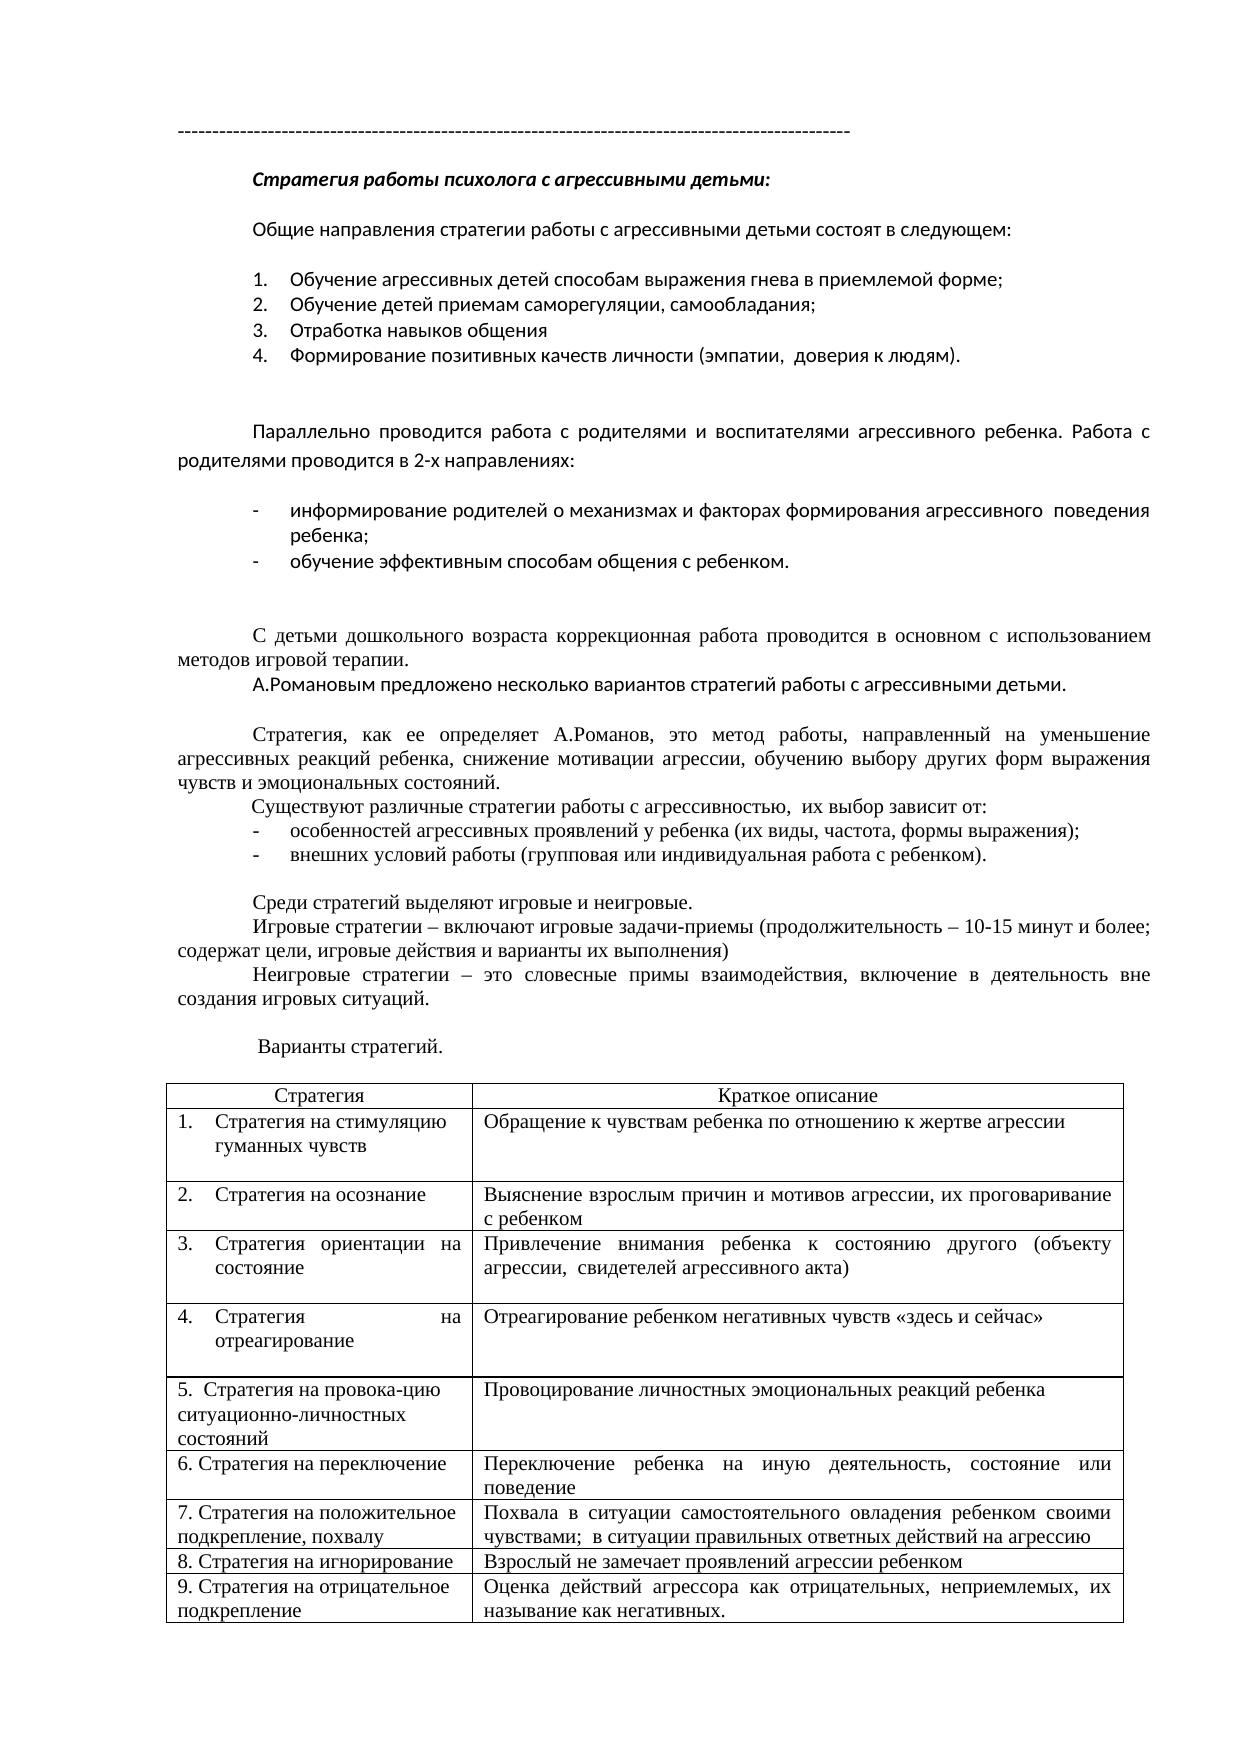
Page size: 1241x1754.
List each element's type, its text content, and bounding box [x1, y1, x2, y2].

text А.Романовым предложено несколько вариантов стратегий работы с агрессивными детьми. [177, 671, 1152, 697]
text С детьми дошкольного возраста коррекционная работа проводится в основном с использованием методов игровой терапии. [177, 623, 1152, 671]
text Стратегия, как ее определяет А.Романов, это метод работы, направленный на уменьшение агрессивных реакций ребенка, снижение мотивации агрессии, обучению выбору других форм выражения чувств и эмоциональных состояний. [177, 721, 1152, 794]
table_cell 8. Стратегия на игнорирование [167, 1549, 472, 1573]
text Игровые стратегии – включают игровые задачи-приемы (продолжительность – 10-15 минут и более; содержат цели, игровые действия и варианты их выполнения) [177, 914, 1152, 962]
text Существуют различные стратегии работы с агрессивностью, их выбор зависит от: [177, 794, 1152, 818]
list внешних условий работы (групповая или индивидуальная работа с ребенком). [252, 842, 1152, 866]
list Обучение детей приемам саморегуляции, самообладания; [252, 292, 1152, 317]
text Среди стратегий выделяют игровые и неигровые. [252, 890, 1152, 914]
table_cell 7. Стратегия на положительное подкрепление, похвалу [167, 1500, 472, 1548]
table_cell Стратегия на стимуляцию гуманных чувств [167, 1109, 472, 1181]
table_cell 6. Стратегия на переключение [167, 1451, 472, 1499]
table_cell Стратегия на отреагирование [167, 1304, 472, 1376]
table_cell Привлечение внимания ребенка к состоянию другого (объекту агрессии, свидетелей агрессивного акта) [473, 1231, 1123, 1303]
list Отработка навыков общения [252, 317, 1152, 342]
subtitle ------------------------------------------------------------------------------------------------- [177, 118, 1152, 142]
table_cell Стратегия на осознание [167, 1182, 472, 1230]
table_cell Оценка действий агрессора как отрицательных, неприемлемых, их называние как негативных. [473, 1574, 1123, 1622]
table_cell Взрослый не замечает проявлений агрессии ребенком [473, 1549, 1123, 1573]
table_cell Стратегия ориентации на состояние [167, 1231, 472, 1303]
table_cell Переключение ребенка на иную деятельность, состояние или поведение [473, 1451, 1123, 1499]
text Параллельно проводится работа с родителями и воспитателями агрессивного ребенка. Работа с родителями проводится в 2-х направлениях: [177, 418, 1152, 472]
table_cell Выяснение взрослым причин и мотивов агрессии, их проговаривание с ребенком [473, 1182, 1123, 1230]
text Общие направления стратегии работы с агрессивными детьми состоят в следующем: [177, 216, 1152, 242]
table_header Краткое описание [473, 1084, 1123, 1107]
table_header Стратегия [167, 1084, 472, 1107]
list Формирование позитивных качеств личности (эмпатии, доверия к людям). [252, 342, 1152, 368]
table_cell Похвала в ситуации самостоятельного овладения ребенком своими чувствами; в ситуации правильных ответных действий на агрессию [473, 1500, 1123, 1548]
text Стратегия работы психолога с агрессивными детьми: [252, 166, 1152, 192]
text Неигровые стратегии – это словесные примы взаимодействия, включение в деятельность вне создания игровых ситуаций. [177, 962, 1152, 1010]
list Обучение агрессивных детей способам выражения гнева в приемлемой форме; [252, 266, 1152, 292]
list особенностей агрессивных проявлений у ребенка (их виды, частота, формы выражения); [252, 818, 1152, 842]
table_cell 9. Стратегия на отрицательное подкрепление [167, 1574, 472, 1622]
table_cell 5. Стратегия на провока-цию ситуационно-личностных состояний [167, 1378, 472, 1449]
list информирование родителей о механизмах и факторах формирования агрессивного поведения ребенка; [252, 497, 1152, 548]
table_cell Отреагирование ребенком негативных чувств «здесь и сейчас» [473, 1304, 1123, 1376]
list обучение эффективным способам общения с ребенком. [252, 548, 1152, 573]
table_cell Провоцирование личностных эмоциональных реакций ребенка [473, 1378, 1123, 1449]
text Варианты стратегий. [252, 1034, 1152, 1058]
table_cell Обращение к чувствам ребенка по отношению к жертве агрессии [473, 1109, 1123, 1181]
